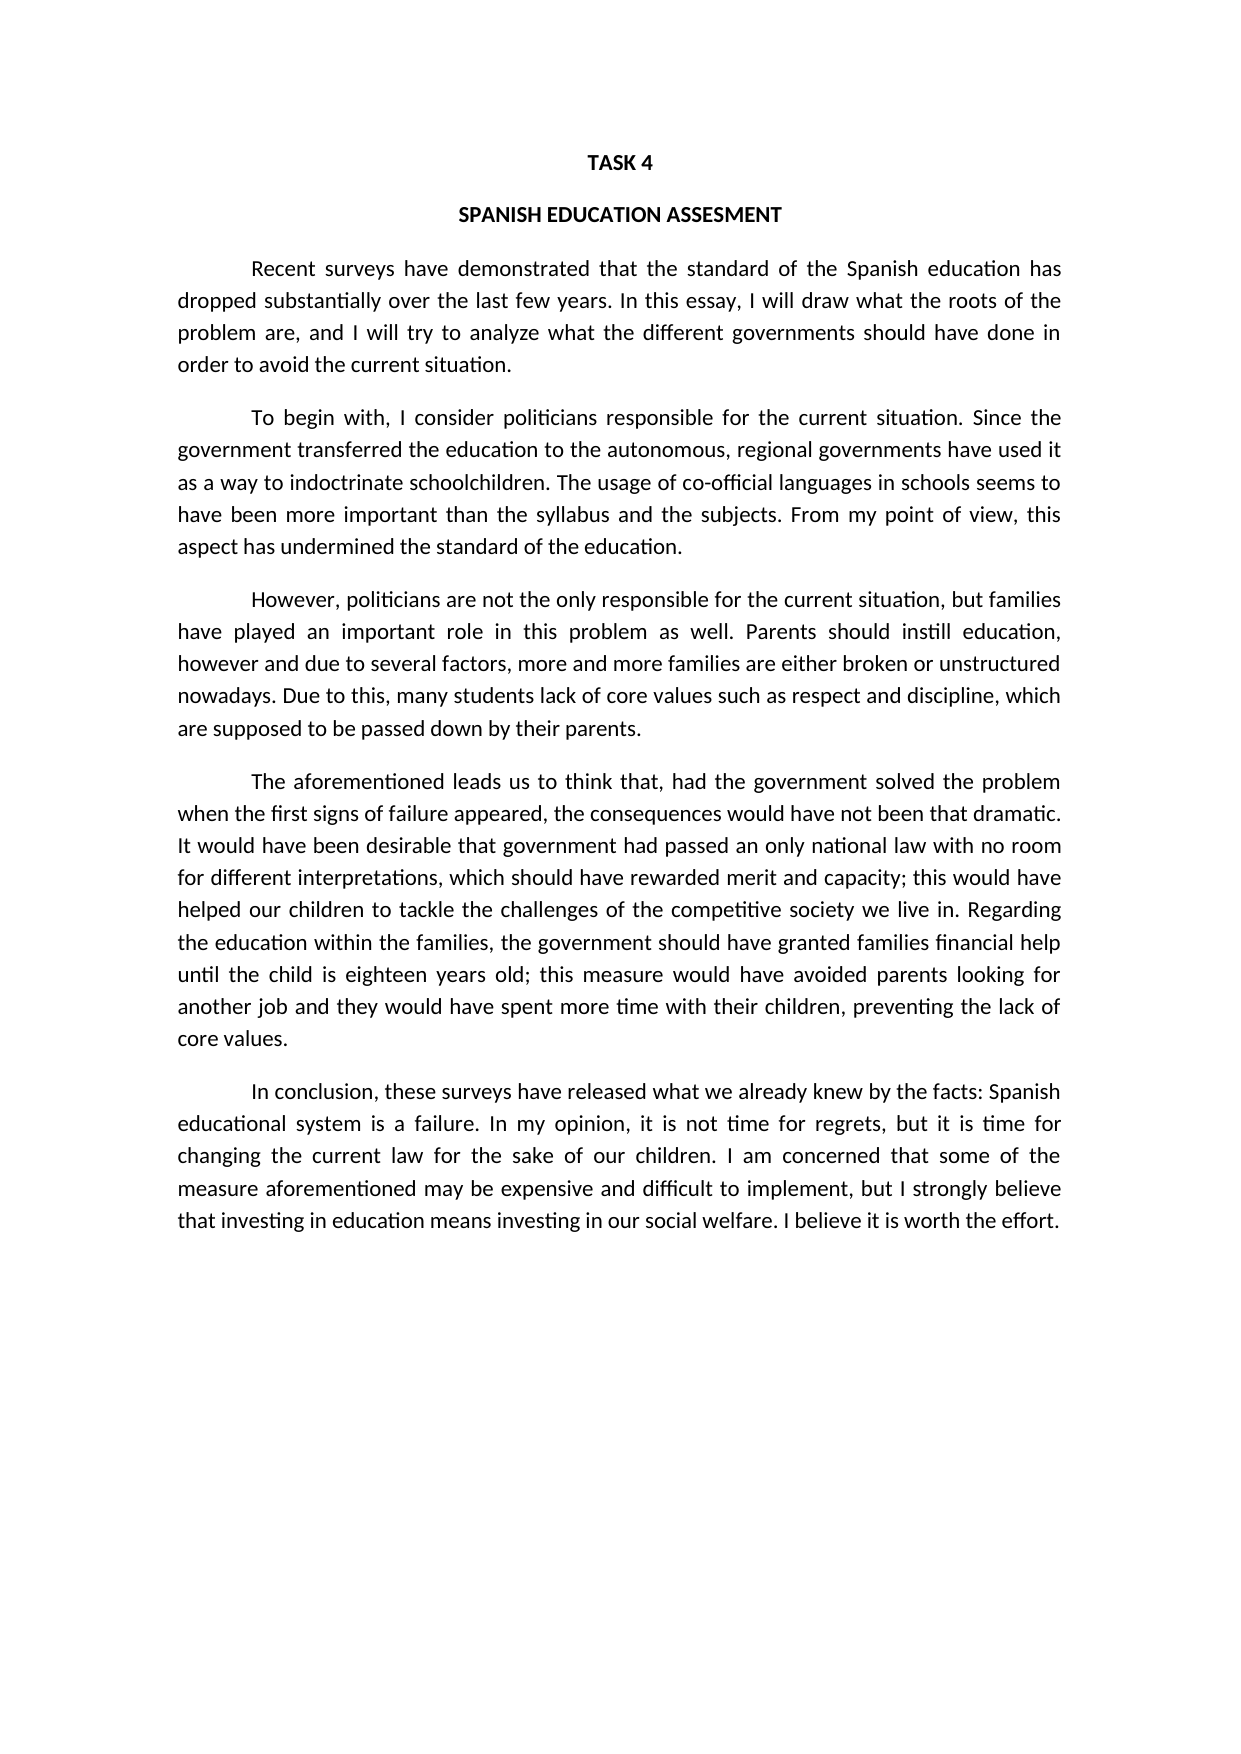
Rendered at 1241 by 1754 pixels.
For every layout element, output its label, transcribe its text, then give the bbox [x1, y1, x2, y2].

text The aforementioned leads us to think that, had the government solved the problem when the first signs of failure appeared, the consequences would have not been that dramatic. It would have been desirable that government had passed an only national law with no room for different interpretations, which should have rewarded merit and capacity; this would have helped our children to tackle the challenges of the competitive society we live in. Regarding the education within the families, the government should have granted families financial help until the child is eighteen years old; this measure would have avoided parents looking for another job and they would have spent more time with their children, preventing the lack of core values. [177, 767, 1063, 1052]
text SPANISH EDUCATION ASSESMENT [177, 201, 1063, 229]
text TASK 4 [177, 148, 1063, 176]
text However, politicians are not the only responsible for the current situation, but families have played an important role in this problem as well. Parents should instill education, however and due to several factors, more and more families are either broken or unstructured nowadays. Due to this, many students lack of core values such as respect and discipline, which are supposed to be passed down by their parents. [177, 585, 1063, 742]
text To begin with, I consider politicians responsible for the current situation. Since the government transferred the education to the autonomous, regional governments have used it as a way to indoctrinate schoolchildren. The usage of co-official languages in schools seems to have been more important than the syllabus and the subjects. From my point of view, this aspect has undermined the standard of the education. [177, 403, 1063, 560]
text In conclusion, these surveys have released what we already knew by the facts: Spanish educational system is a failure. In my opinion, it is not time for regrets, but it is time for changing the current law for the sake of our children. I am concerned that some of the measure aforementioned may be expensive and difficult to implement, but I strongly believe that investing in education means investing in our social welfare. I believe it is worth the effort. [177, 1077, 1063, 1234]
text Recent surveys have demonstrated that the standard of the Spanish education has dropped substantially over the last few years. In this essay, I will draw what the roots of the problem are, and I will try to analyze what the different governments should have done in order to avoid the current situation. [177, 254, 1063, 378]
